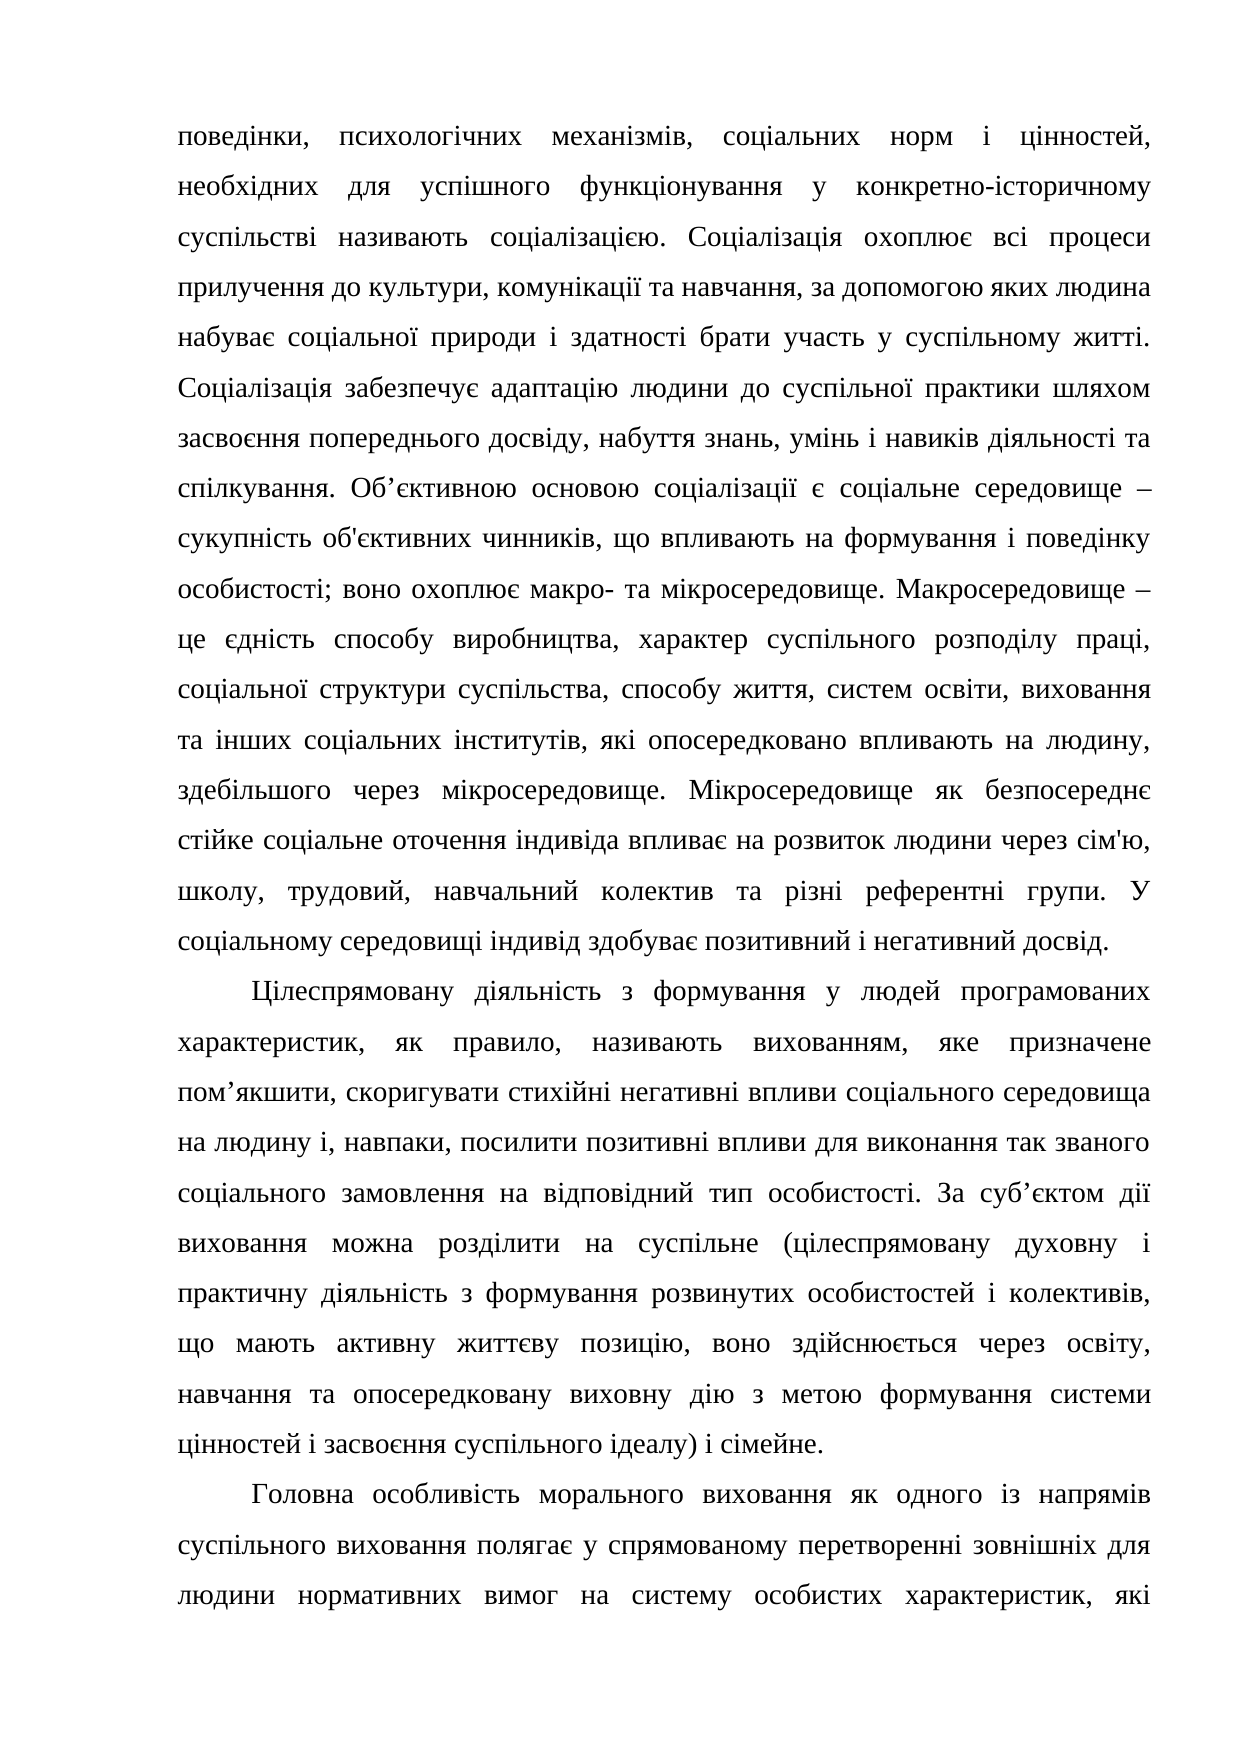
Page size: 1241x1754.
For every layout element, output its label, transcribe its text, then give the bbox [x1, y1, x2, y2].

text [177, 118, 1152, 957]
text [177, 1477, 1152, 1611]
text Цілеспрямовану діяльність з формування у людей програмованих характеристик, як правило, називають вихованням, яке призначене пом’якшити, скоригувати стихійні негативні впливи соціального середовища на людину і, навпаки, посилити позитивні впливи для виконання так званого соціального замовлення на відповідний тип особистості. За суб’єктом дії виховання можна розділити на суспільне (цілеспрямовану духовну і практичну діяльність з формування розвинутих особистостей і колективів, що мають активну життєву позицію, воно здійснюється через освіту, навчання та опосередковану виховну дію з метою формування системи цінностей і засвоєння суспільного ідеалу) і сімейне. [177, 973, 1152, 1460]
